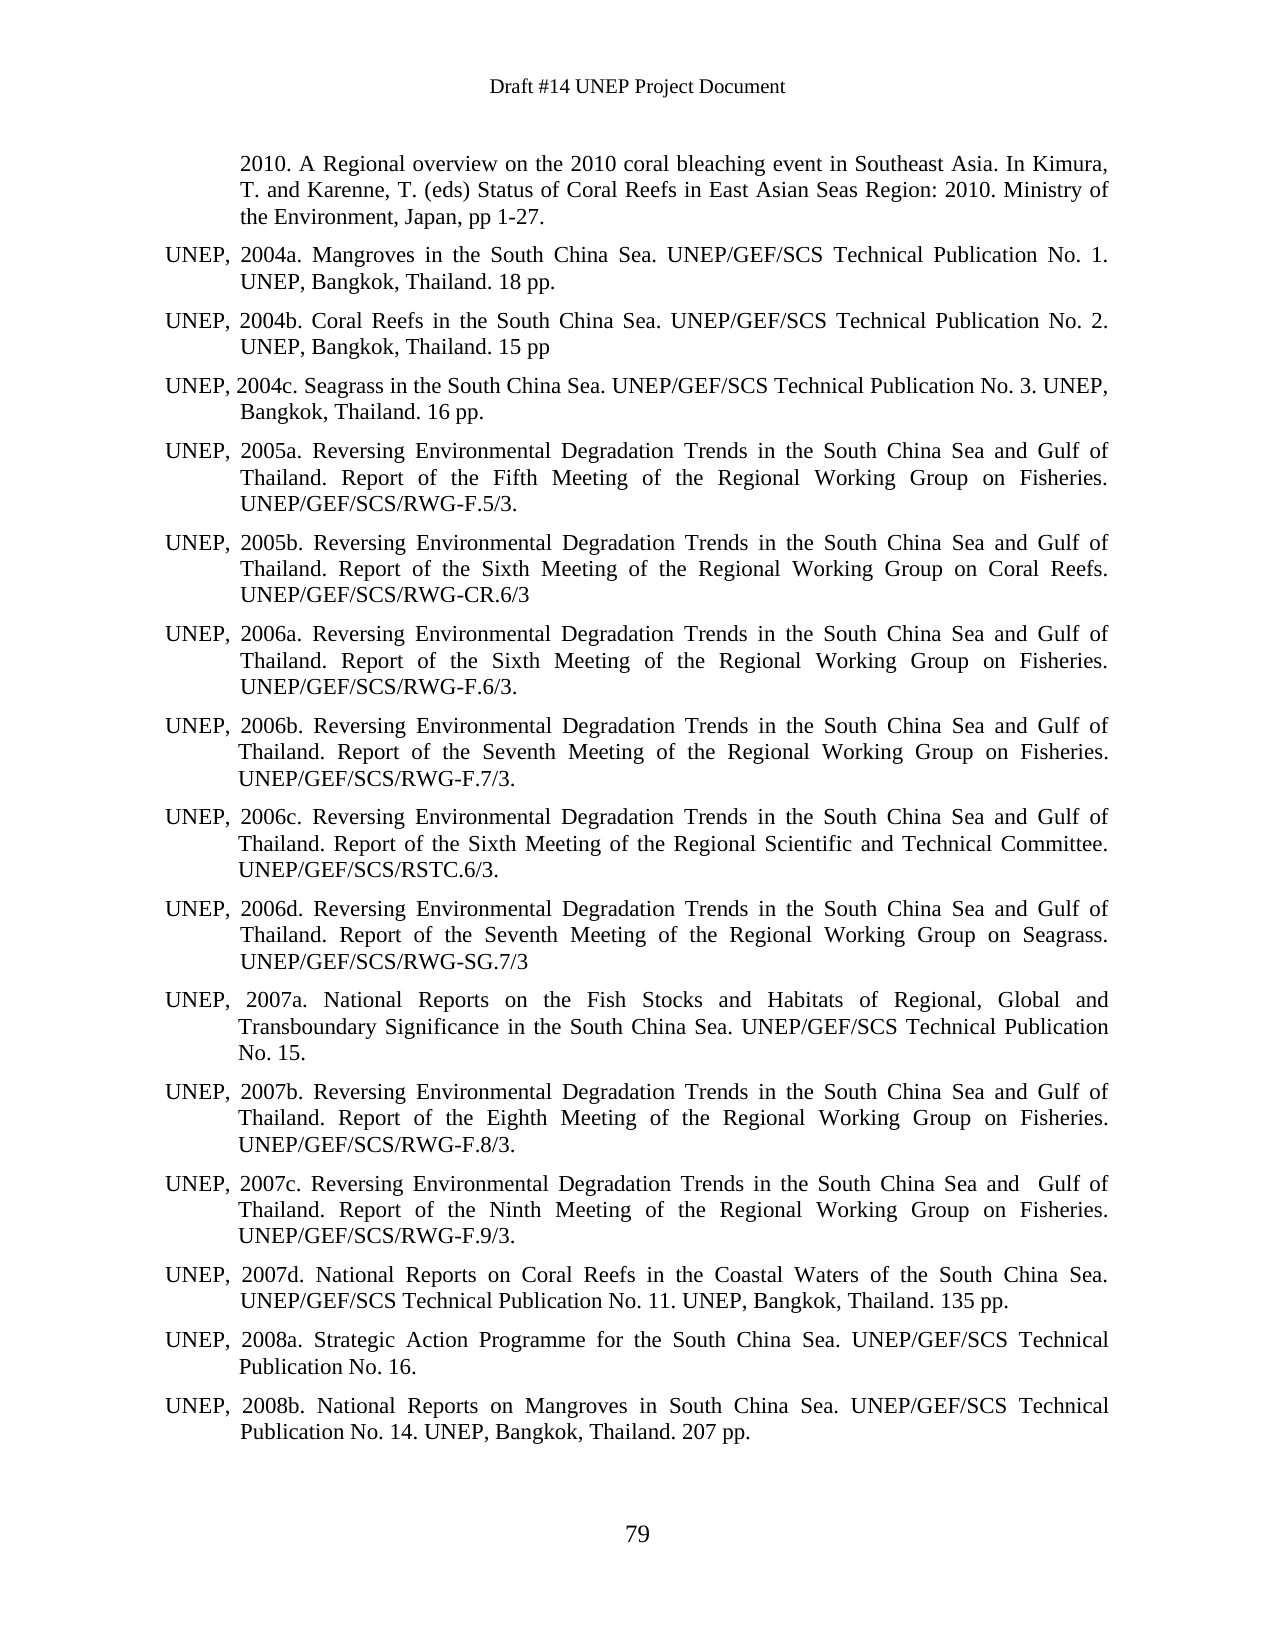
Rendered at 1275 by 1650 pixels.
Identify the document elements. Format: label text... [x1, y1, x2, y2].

text UNEP, 2005b. Reversing Environmental Degradation Trends in the South China Sea and Gulf of Thailand. Report of the Sixth Meeting of the Regional Working Group on Coral Reefs. UNEP/GEF/SCS/RWG-CR.6/3 [165, 529, 1110, 608]
text UNEP, 2007d. National Reports on Coral Reefs in the Coastal Waters of the South China Sea. UNEP/GEF/SCS Technical Publication No. 11. UNEP, Bangkok, Thailand. 135 pp. [165, 1261, 1110, 1314]
text UNEP, 2006c. Reversing Environmental Degradation Trends in the South China Sea and Gulf of Thailand. Report of the Sixth Meeting of the Regional Scientific and Technical Committee. UNEP/GEF/SCS/RSTC.6/3. [165, 803, 1110, 882]
text UNEP, 2008b. National Reports on Mangroves in South China Sea. UNEP/GEF/SCS Technical Publication No. 14. UNEP, Bangkok, Thailand. 207 pp. [165, 1392, 1110, 1444]
text UNEP, 2004c. Seagrass in the South China Sea. UNEP/GEF/SCS Technical Publication No. 3. UNEP, Bangkok, Thailand. 16 pp. [165, 372, 1110, 425]
text UNEP, 2006b. Reversing Environmental Degradation Trends in the South China Sea and Gulf of Thailand. Report of the Seventh Meeting of the Regional Working Group on Fisheries. UNEP/GEF/SCS/RWG-F.7/3. [165, 712, 1110, 791]
text UNEP, 2007b. Reversing Environmental Degradation Trends in the South China Sea and Gulf of Thailand. Report of the Eighth Meeting of the Regional Working Group on Fisheries. UNEP/GEF/SCS/RWG-F.8/3. [165, 1078, 1110, 1157]
text UNEP, 2004b. Coral Reefs in the South China Sea. UNEP/GEF/SCS Technical Publication No. 2. UNEP, Bangkok, Thailand. 15 pp [165, 307, 1110, 359]
text UNEP, 2006d. Reversing Environmental Degradation Trends in the South China Sea and Gulf of Thailand. Report of the Seventh Meeting of the Regional Working Group on Seagrass. UNEP/GEF/SCS/RWG-SG.7/3 [165, 895, 1110, 974]
text UNEP, 2004a. Mangroves in the South China Sea. UNEP/GEF/SCS Technical Publication No. 1. UNEP, Bangkok, Thailand. 18 pp. [165, 242, 1110, 294]
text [165, 150, 1110, 229]
text UNEP, 2005a. Reversing Environmental Degradation Trends in the South China Sea and Gulf of Thailand. Report of the Fifth Meeting of the Regional Working Group on Fisheries. UNEP/GEF/SCS/RWG-F.5/3. [165, 437, 1110, 516]
text UNEP, 2006a. Reversing Environmental Degradation Trends in the South China Sea and Gulf of Thailand. Report of the Sixth Meeting of the Regional Working Group on Fisheries. UNEP/GEF/SCS/RWG-F.6/3. [165, 620, 1110, 699]
text UNEP, 2007a. National Reports on the Fish Stocks and Habitats of Regional, Global and Transboundary Significance in the South China Sea. UNEP/GEF/SCS Technical Publication No. 15. [165, 987, 1110, 1066]
text UNEP, 2007c. Reversing Environmental Degradation Trends in the South China Sea and Gulf of Thailand. Report of the Ninth Meeting of the Regional Working Group on Fisheries. UNEP/GEF/SCS/RWG-F.9/3. [165, 1170, 1110, 1249]
text UNEP, 2008a. Strategic Action Programme for the South China Sea. UNEP/GEF/SCS Technical Publication No. 16. [165, 1326, 1110, 1379]
